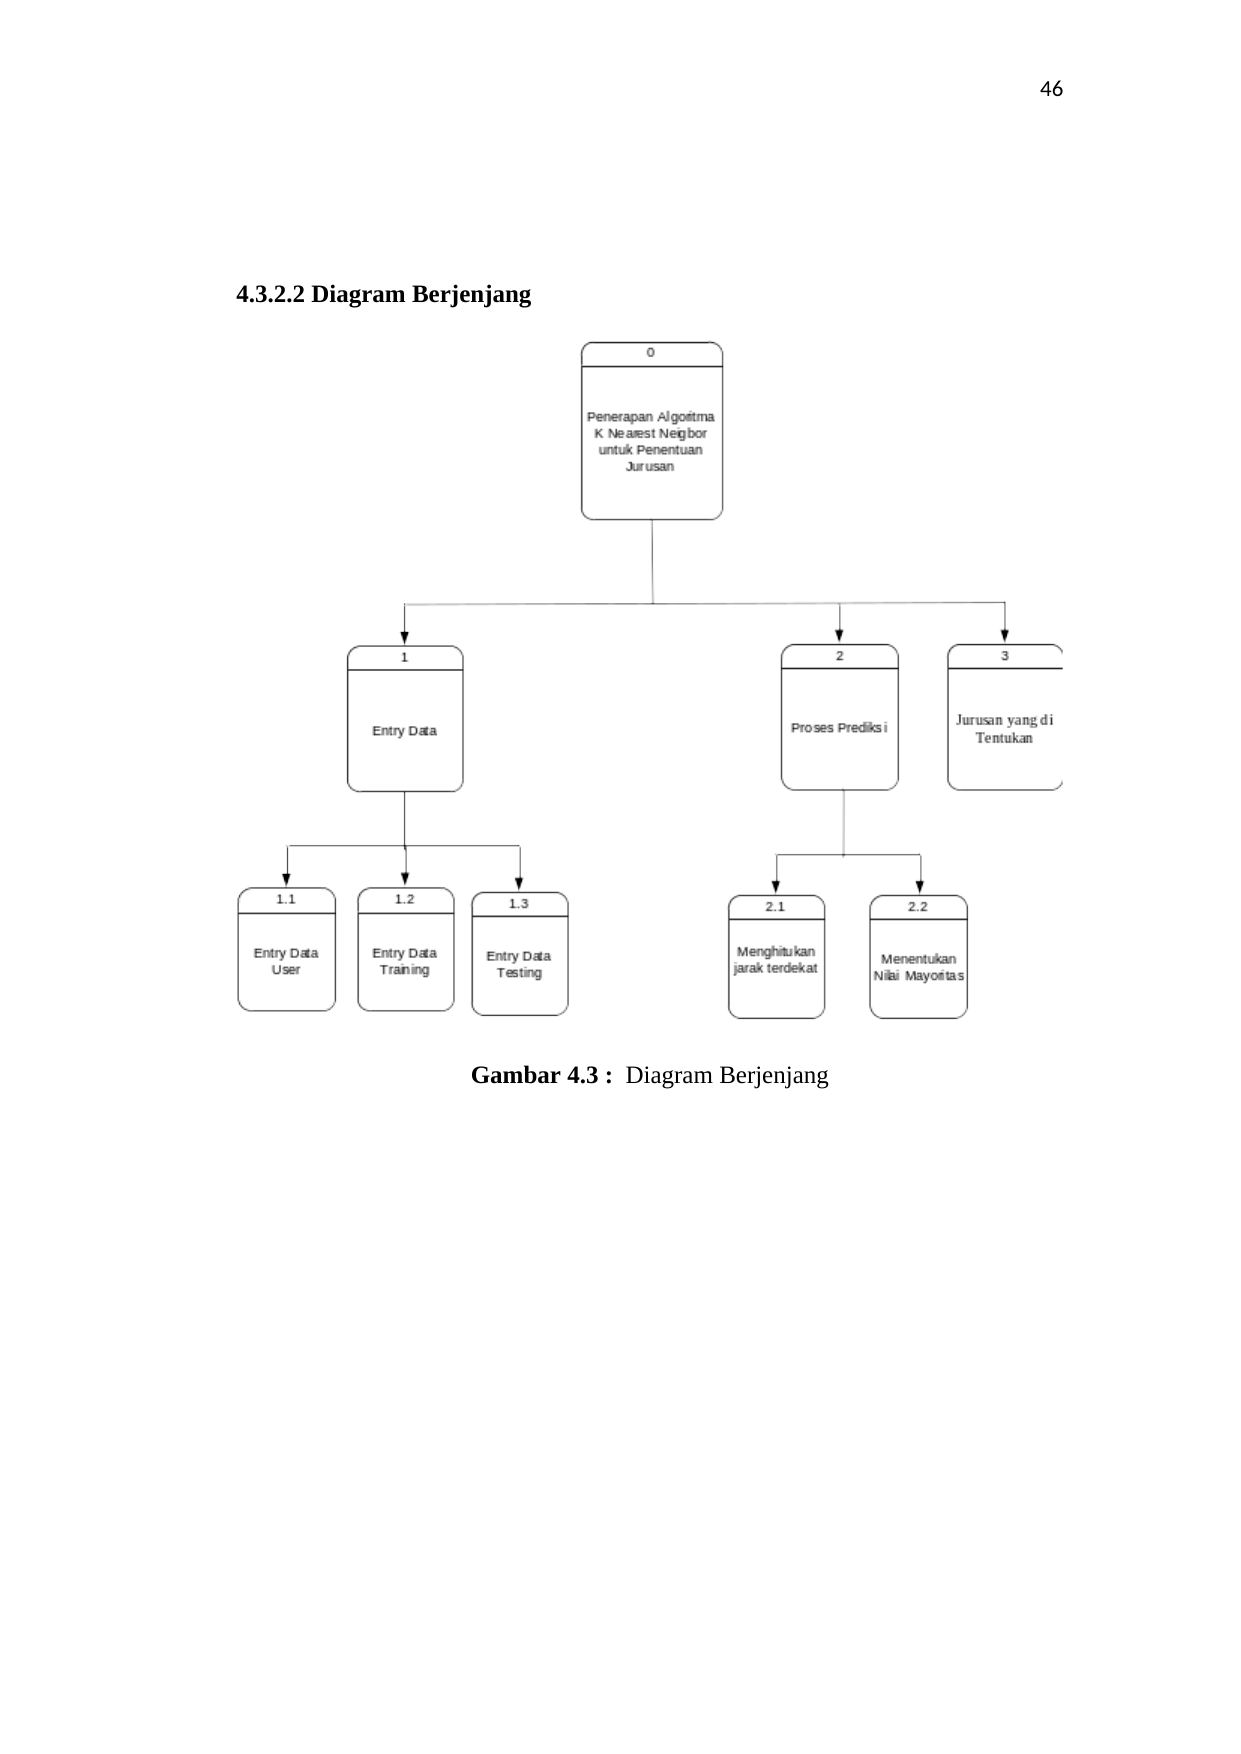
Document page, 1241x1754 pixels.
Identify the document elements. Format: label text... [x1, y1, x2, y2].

list Gambar 4.3 : Diagram Berjenjang [236, 1060, 1063, 1089]
list Diagram Berjenjang [236, 279, 1063, 308]
